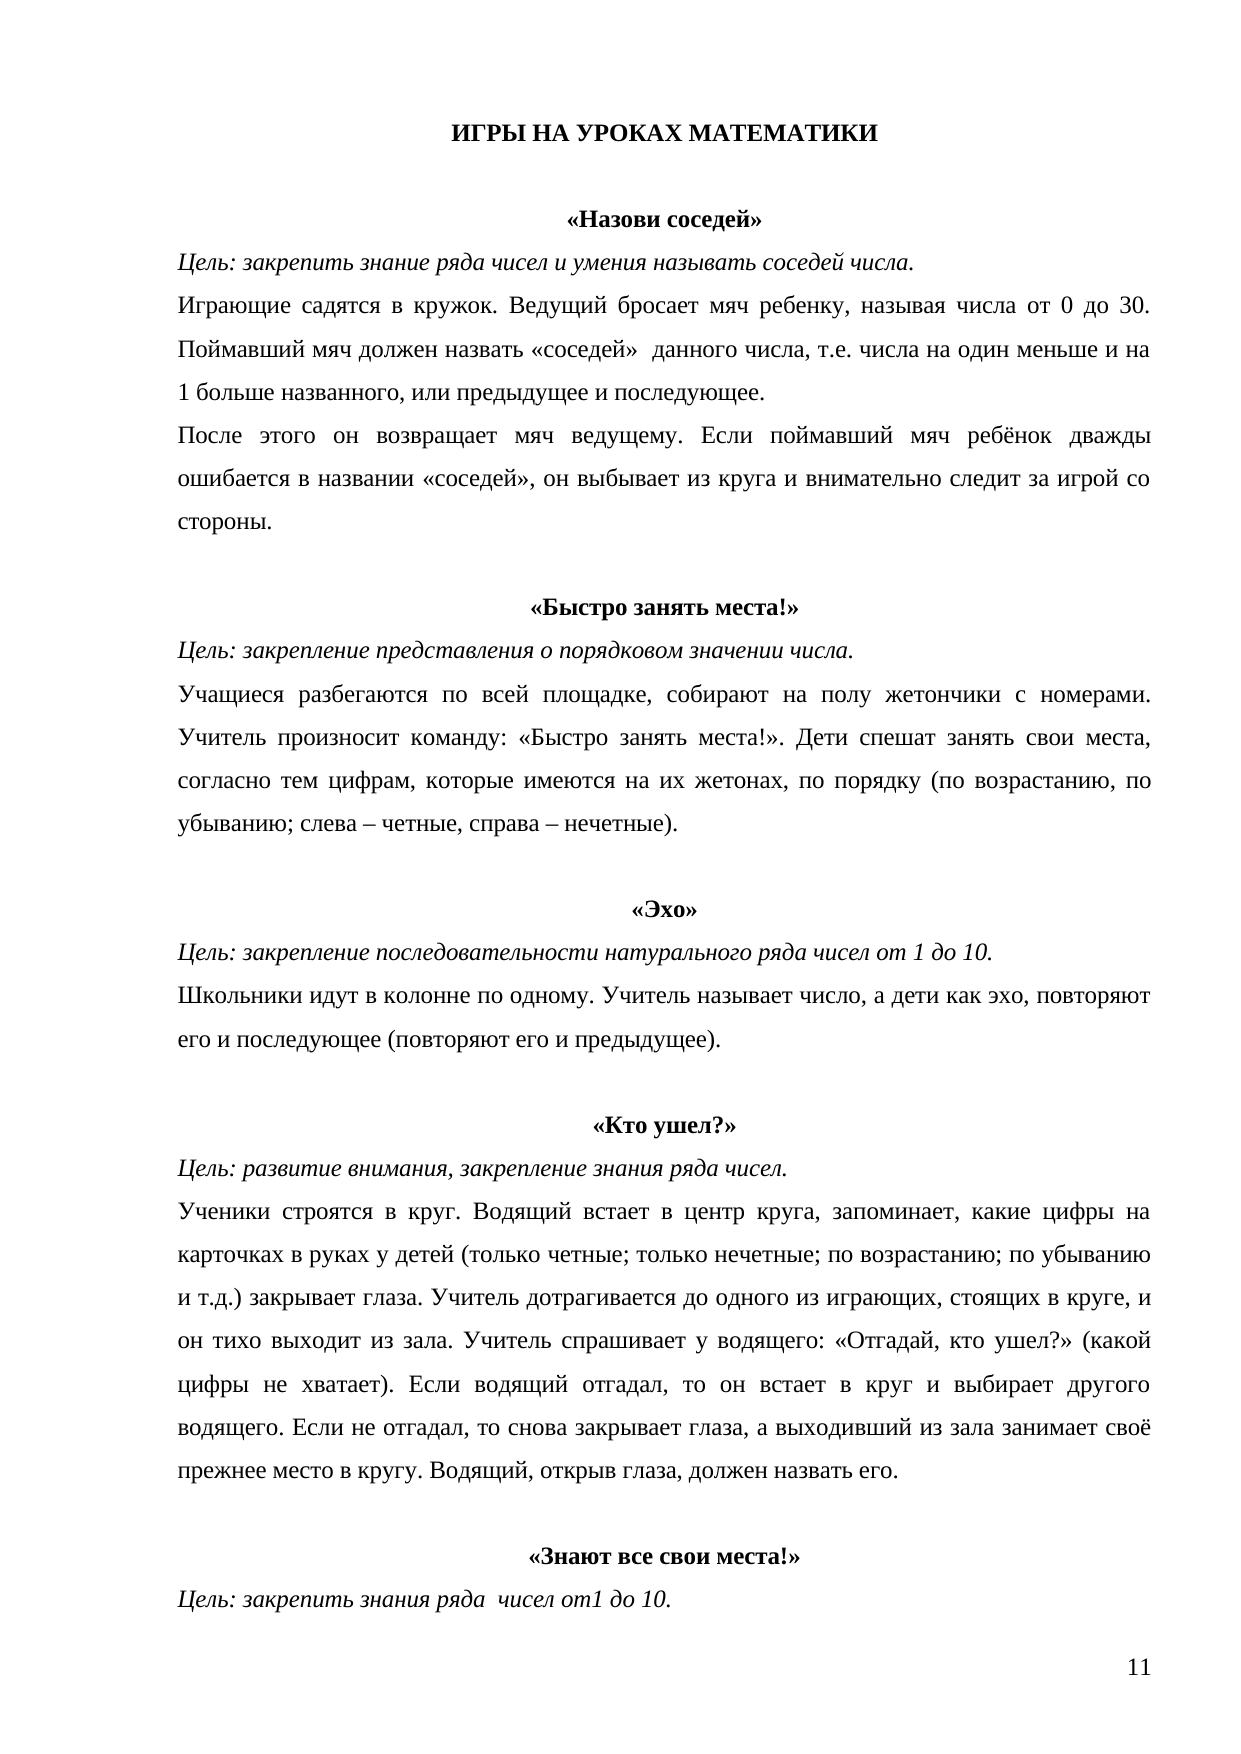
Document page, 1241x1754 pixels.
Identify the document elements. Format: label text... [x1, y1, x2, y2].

text Школьники идут в колонне по одному. Учитель называет число, а дети как эхо, повторяют его и последующее (повторяют его и предыдущее). [177, 981, 1152, 1052]
text «Знают все свои места!» [177, 1541, 1152, 1570]
text Цель: закрепить знания ряда чисел от1 до 10. [177, 1584, 1152, 1613]
text «Эхо» [177, 894, 1152, 923]
text ИГРЫ НА УРОКАХ МАТЕМАТИКИ [177, 118, 1152, 147]
text Цель: развитие внимания, закрепление знания ряда чисел. [177, 1153, 1152, 1182]
text «Назови соседей» [177, 204, 1152, 233]
text Играющие садятся в кружок. Ведущий бросает мяч ребенку, называя числа от 0 до 30. Поймавший мяч должен назвать «соседей» данного числа, т.е. числа на один меньше и на 1 больше названного, или предыдущее и последующее. [177, 291, 1152, 406]
text «Быстро занять места!» [177, 592, 1152, 621]
text Ученики строятся в круг. Водящий встает в центр круга, запоминает, какие цифры на карточках в руках у детей (только четные; только нечетные; по возрастанию; по убыванию и т.д.) закрывает глаза. Учитель дотрагивается до одного из играющих, стоящих в круге, и он тихо выходит из зала. Учитель спрашивает у водящего: «Отгадай, кто ушел?» (какой цифры не хватает). Если водящий отгадал, то он встает в круг и выбирает другого водящего. Если не отгадал, то снова закрывает глаза, а выходивший из зала занимает своё прежнее место в кругу. Водящий, открыв глаза, должен назвать его. [177, 1196, 1152, 1484]
text Учащиеся разбегаются по всей площадке, собирают на полу жетончики с номерами. Учитель произносит команду: «Быстро занять места!». Дети спешат занять свои места, согласно тем цифрам, которые имеются на их жетонах, по порядку (по возрастанию, по убыванию; слева – четные, справа – нечетные). [177, 679, 1152, 837]
text Цель: закрепление представления о порядковом значении числа. [177, 636, 1152, 664]
text Цель: закрепить знание ряда чисел и умения называть соседей числа. [177, 247, 1152, 276]
text «Кто ушел?» [177, 1110, 1152, 1139]
text Цель: закрепление последовательности натурального ряда чисел от 1 до 10. [177, 937, 1152, 966]
text После этого он возвращает мяч ведущему. Если поймавший мяч ребёнок дважды ошибается в названии «соседей», он выбывает из круга и внимательно следит за игрой со стороны. [177, 420, 1152, 535]
